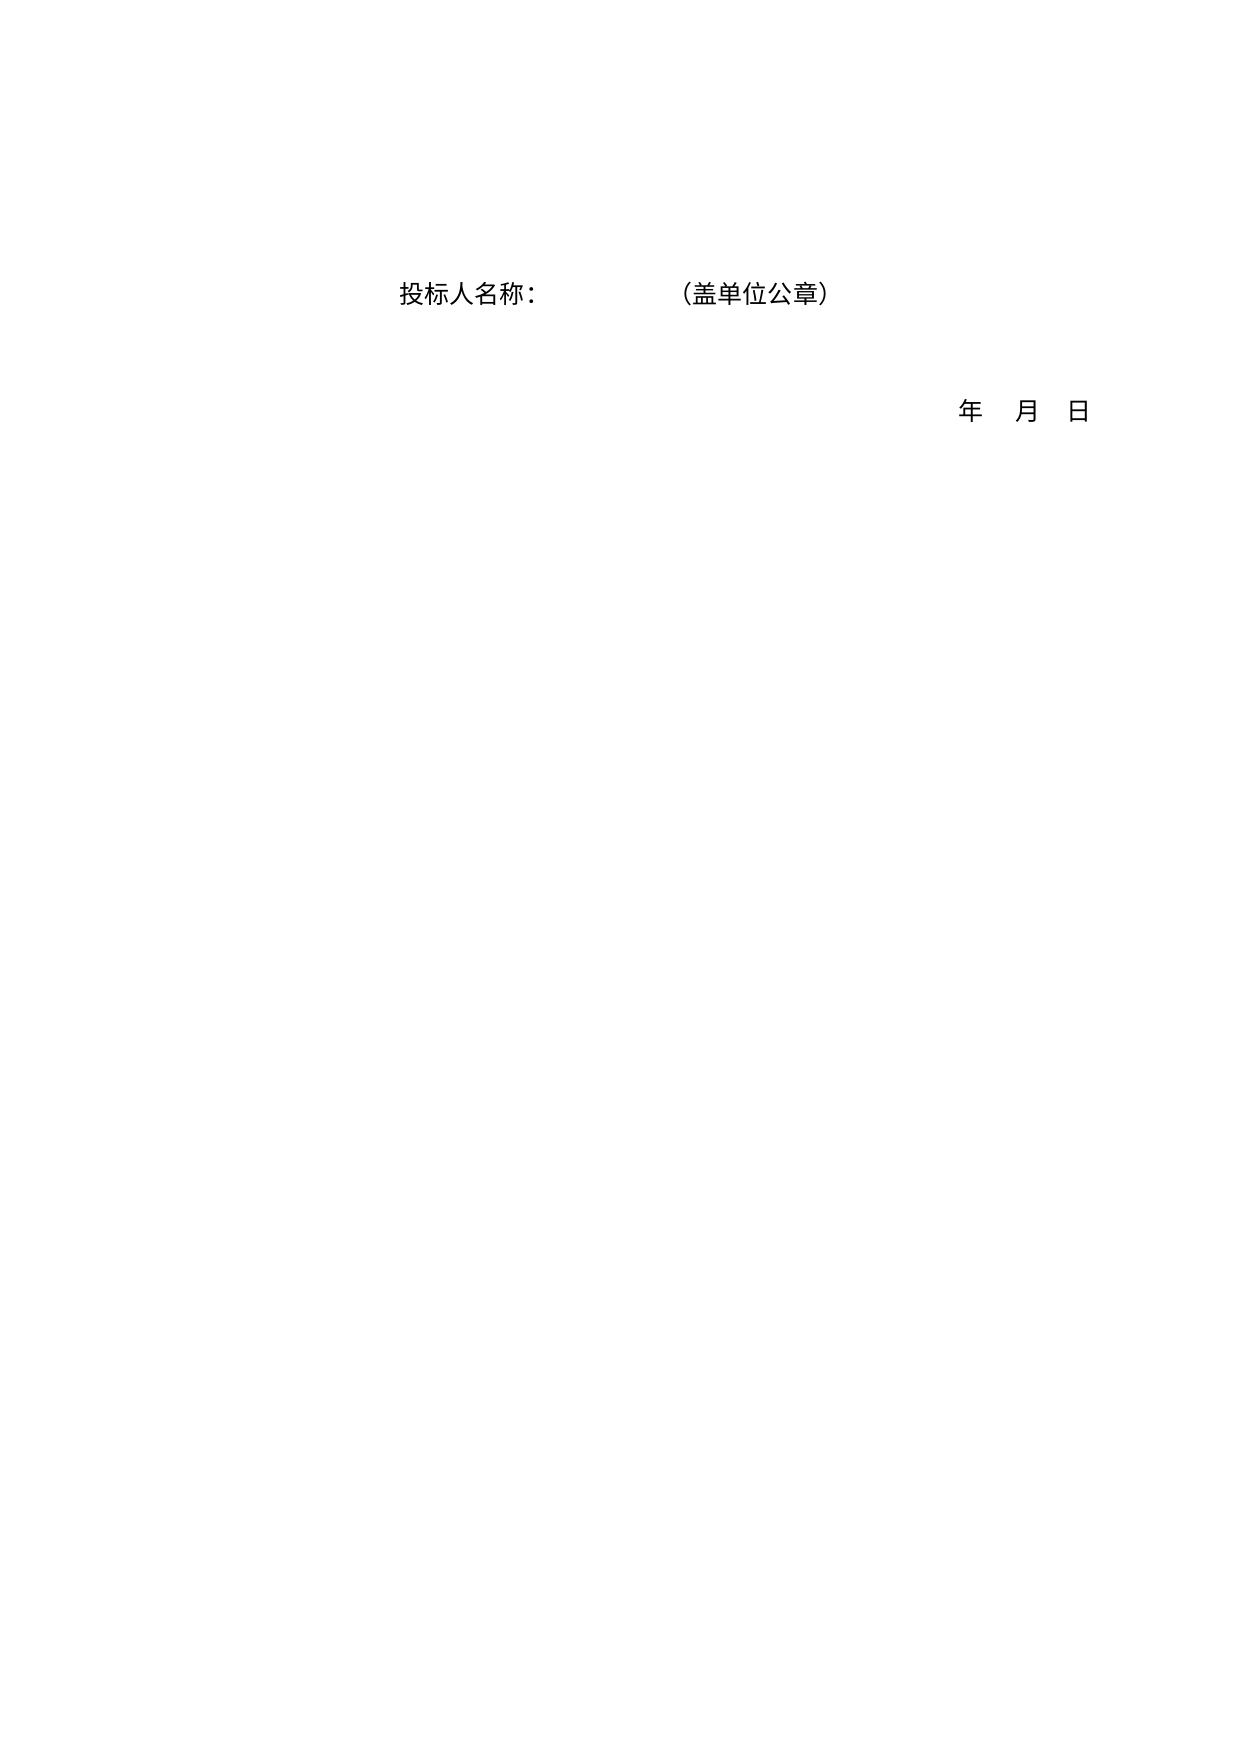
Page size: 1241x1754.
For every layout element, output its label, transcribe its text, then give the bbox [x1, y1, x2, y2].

text 年 月 日 [148, 377, 1092, 442]
text 投标人名称： （盖单位公章） [399, 260, 1092, 325]
